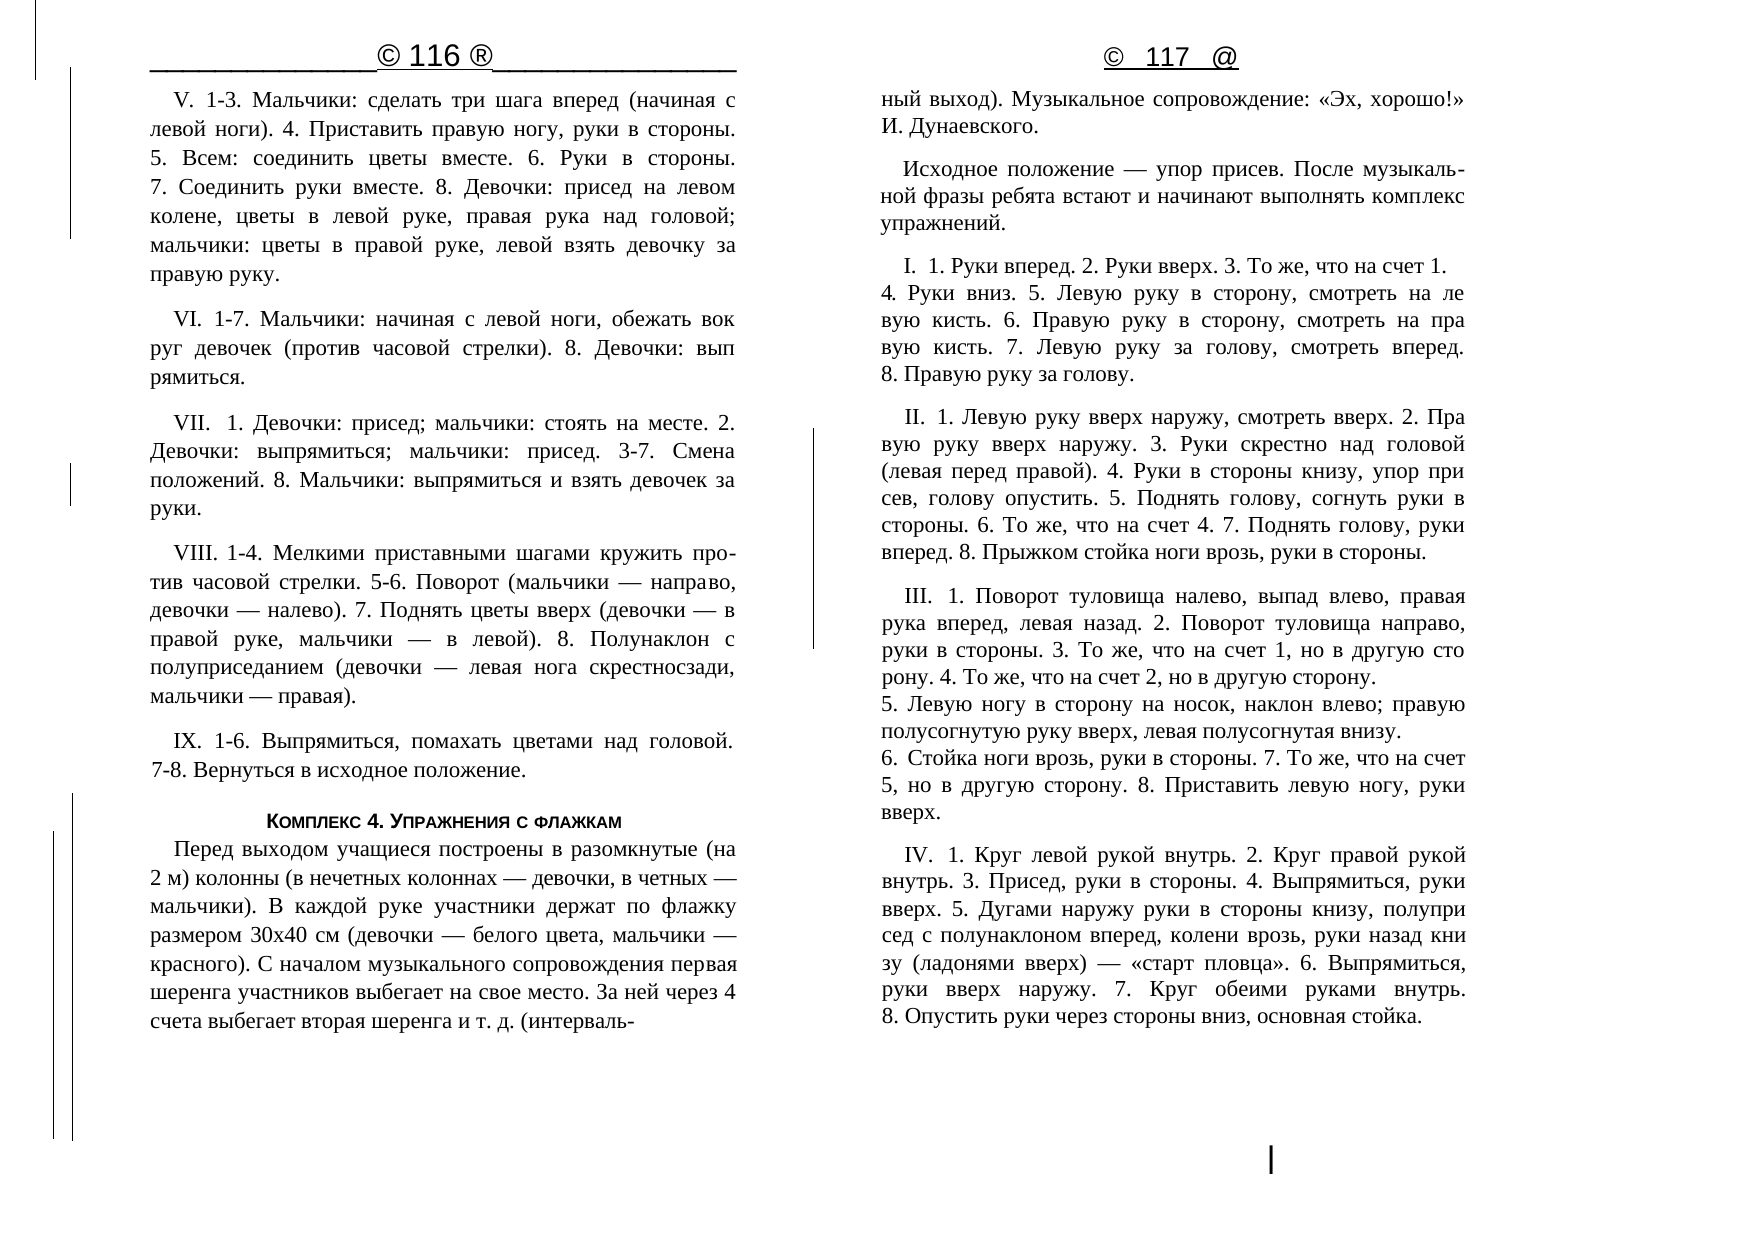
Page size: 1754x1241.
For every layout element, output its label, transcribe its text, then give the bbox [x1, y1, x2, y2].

text IX. 1-6. Выпрямиться, помахать цветами над головой. 7-8. Вернуться в исходное положение. [151, 725, 734, 783]
text II. 1. Левую руку вверх наружу, смотреть вверх. 2. Пра вую руку вверх наружу. 3. Руки скрестно над головой (левая перед правой). 4. Руки в стороны книзу, упор при сев, голову опустить. 5. Поднять голову, согнуть руки в стороны. 6. То же, что на счет 4. 7. Поднять голову, руки вперед. 8. Прыжком стойка ноги врозь, руки в стороны. [881, 403, 1466, 565]
text Перед выходом учащиеся построены в разомкнутые (на 2 м) колонны (в нечетных колоннах — девочки, в четных — мальчики). В каждой руке участники держат по флажку размером 30x40 см (девочки — белого цвета, мальчики — красного). С началом музыкального сопровождения первая шеренга участников выбегает на свое место. За ней через 4 счета выбегает вторая шеренга и т. д. (интерваль- [150, 834, 737, 1034]
list 1-4. Мелкими приставными шагами кружить против часовой стрелки. 5-6. Поворот (мальчики — направо, девочки — налево). 7. Поднять цветы вверх (девочки — в правой руке, мальчики — в левой). 8. Полунаклон с полуприседанием (девочки — левая нога скрестносзади, мальчики — правая). [150, 538, 736, 709]
text VI. 1-7. Мальчики: начиная с левой ноги, обежать вок руг девочек (против часовой стрелки). 8. Девочки: вып рямиться. [150, 303, 736, 390]
text 4. Руки вниз. 5. Левую руку в сторону, смотреть на ле вую кисть. 6. Правую руку в сторону, смотреть на пра вую кисть. 7. Левую руку за голову, смотреть вперед. 8. Правую руку за голову. [881, 279, 1465, 387]
text Исходное положение — упор присев. После музыкальной фразы ребята встают и начинают выполнять комплекс упражнений. [880, 155, 1465, 236]
list Стойка ноги врозь, руки в стороны. 7. То же, что на счет 5, но в другую сторону. 8. Приставить левую ногу, руки вверх. [881, 744, 1466, 825]
text I. 1. Руки вперед. 2. Руки вверх. 3. То же, что на счет 1. [903, 252, 1467, 279]
text ный выход). Музыкальное сопровождение: «Эх, хорошо!» И. Дунаевского. [881, 84, 1465, 139]
list 1. Девочки: присед; мальчики: стоять на месте. 2. Девочки: выпрямиться; мальчики: присед. 3-7. Смена положений. 8. Мальчики: выпрямиться и взять девочек за руки. [150, 407, 736, 521]
text IV. 1. Круг левой рукой внутрь. 2. Круг правой рукой внутрь. 3. Присед, руки в стороны. 4. Выпрямиться, руки вверх. 5. Дугами наружу руки в стороны книзу, полупри сед с полунаклоном вперед, колени врозь, руки назад кни зу (ладонями вверх) — «старт пловца». 6. Выпрямиться, руки вверх наружу. 7. Круг обеими руками внутрь. 8. Опустить руки через стороны вниз, основная стойка. [882, 840, 1467, 1029]
list Левую ногу в сторону на носок, наклон влево; правую полусогнутую руку вверх, левая полусогнутая внизу. [881, 690, 1466, 744]
text © 117 @ [880, 41, 1462, 72]
text III. 1. Поворот туловища налево, выпад влево, правая рука вперед, левая назад. 2. Поворот туловища направо, руки в стороны. 3. То же, что на счет 1, но в другую сто рону. 4. То же, что на счет 2, но в другую сторону. [882, 582, 1466, 690]
text Комплекс 4. Упражнения с флажкам [266, 805, 737, 834]
text V. 1-3. Мальчики: сделать три шага вперед (начиная с левой ноги). 4. Приставить правую ногу, руки в стороны. 5. Всем: соединить цветы вместе. 6. Руки в стороны. 7. Соединить руки вместе. 8. Девочки: присед на левом колене, цветы в левой руке, правая рука над головой; мальчики: цветы в правой руке, левой взять девочку за правую руку. [150, 84, 737, 287]
text © 116 ® [150, 37, 737, 73]
text I [1246, 1140, 1467, 1174]
